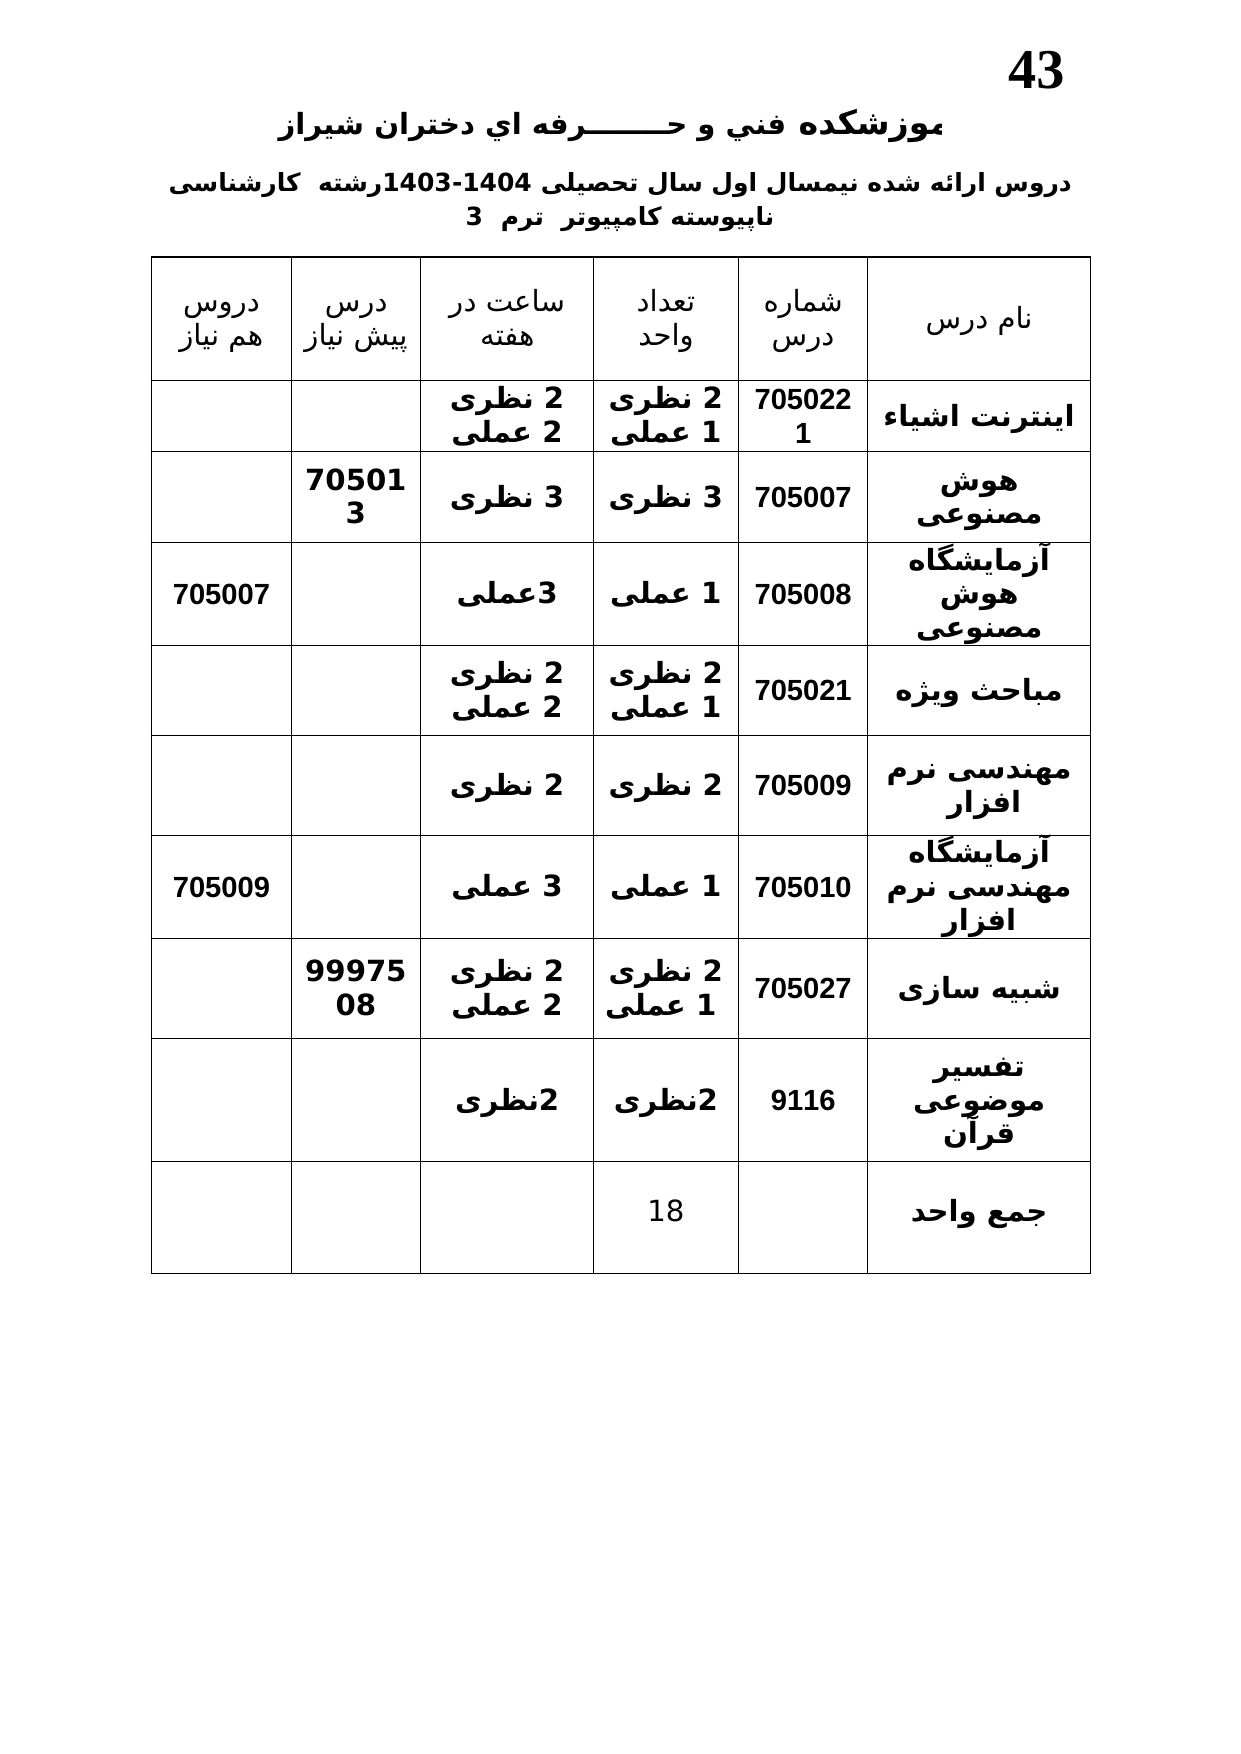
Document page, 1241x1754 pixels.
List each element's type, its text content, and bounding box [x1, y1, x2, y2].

table_cell 705008 [739, 543, 867, 645]
table_header ساعت در هفته [421, 258, 593, 380]
table_cell 3 نظری [594, 452, 738, 542]
table_cell 3عملی [421, 543, 593, 645]
table_cell 3 نظری [421, 452, 593, 542]
table_cell 7050221 [739, 381, 867, 451]
table_cell [152, 939, 291, 1038]
table_cell 2 نظری 2 عملی [421, 939, 593, 1038]
table_cell 705007 [739, 452, 867, 542]
table_cell [292, 736, 420, 835]
table_cell هوش مصنوعی [868, 452, 1090, 542]
table_cell 2 نظری 1 عملی [594, 646, 738, 734]
table_cell مهندسی نرم افزار [868, 736, 1090, 835]
table_header شماره درس [739, 258, 867, 380]
table_cell [152, 381, 291, 451]
table_cell 2نظری [594, 1039, 738, 1161]
table_cell 705010 [739, 836, 867, 938]
table_cell 18 [594, 1162, 738, 1273]
table_cell اینترنت اشیاء [868, 381, 1090, 451]
table_cell [152, 646, 291, 734]
table_cell 705007 [152, 543, 291, 645]
table_cell 705009 [152, 836, 291, 938]
table_cell [292, 543, 420, 645]
table_cell 2 نظری 1 عملی [594, 939, 738, 1038]
table_cell 2 نظری [421, 736, 593, 835]
table_header تعداد واحد [594, 258, 738, 380]
table_cell 2نظری [421, 1039, 593, 1161]
table_cell [152, 736, 291, 835]
table_cell 705021 [739, 646, 867, 734]
table_header نام درس [868, 258, 1090, 380]
table_cell [292, 836, 420, 938]
text دروس ارائه شده نيمسال اول سال تحصیلی 1404-1403رشته کارشناسی ناپیوسته كامپيوتر ترم 3 [150, 168, 1090, 231]
table_cell 1 عملی [594, 543, 738, 645]
table_cell 705013 [292, 452, 420, 542]
table_cell 9997508 [292, 939, 420, 1038]
table_cell 705027 [739, 939, 867, 1038]
table_cell [292, 381, 420, 451]
table_cell 2 نظری 2 عملی [421, 646, 593, 734]
table_header درس پيش نياز [292, 258, 420, 380]
table_cell 3 عملی [421, 836, 593, 938]
table_cell تفسیر موضوعی قرآن [868, 1039, 1090, 1161]
table_cell [152, 452, 291, 542]
table_cell [152, 1162, 291, 1273]
text آموزشكده فني و حــــــــرفه اي دختران شيراز [150, 103, 942, 142]
table_cell 705009 [739, 736, 867, 835]
table_cell [739, 1162, 867, 1273]
table_cell [292, 646, 420, 734]
table_cell آزمایشگاه هوش مصنوعی [868, 543, 1090, 645]
table_cell 2 نظری [594, 736, 738, 835]
table_cell [292, 1162, 420, 1273]
table_header دروس هم نياز [152, 258, 291, 380]
table_cell 2 نظری 1 عملی [594, 381, 738, 451]
table_cell [292, 1039, 420, 1161]
table_cell شبیه سازی [868, 939, 1090, 1038]
table_cell جمع واحد [868, 1162, 1090, 1273]
table_cell 1 عملی [594, 836, 738, 938]
table_cell 9116 [739, 1039, 867, 1161]
table_cell [421, 1162, 593, 1273]
table_cell مباحث ویژه [868, 646, 1090, 734]
table_cell 2 نظری 2 عملی [421, 381, 593, 451]
table_cell [152, 1039, 291, 1161]
table_cell آزمایشگاه مهندسی نرم افزار [868, 836, 1090, 938]
